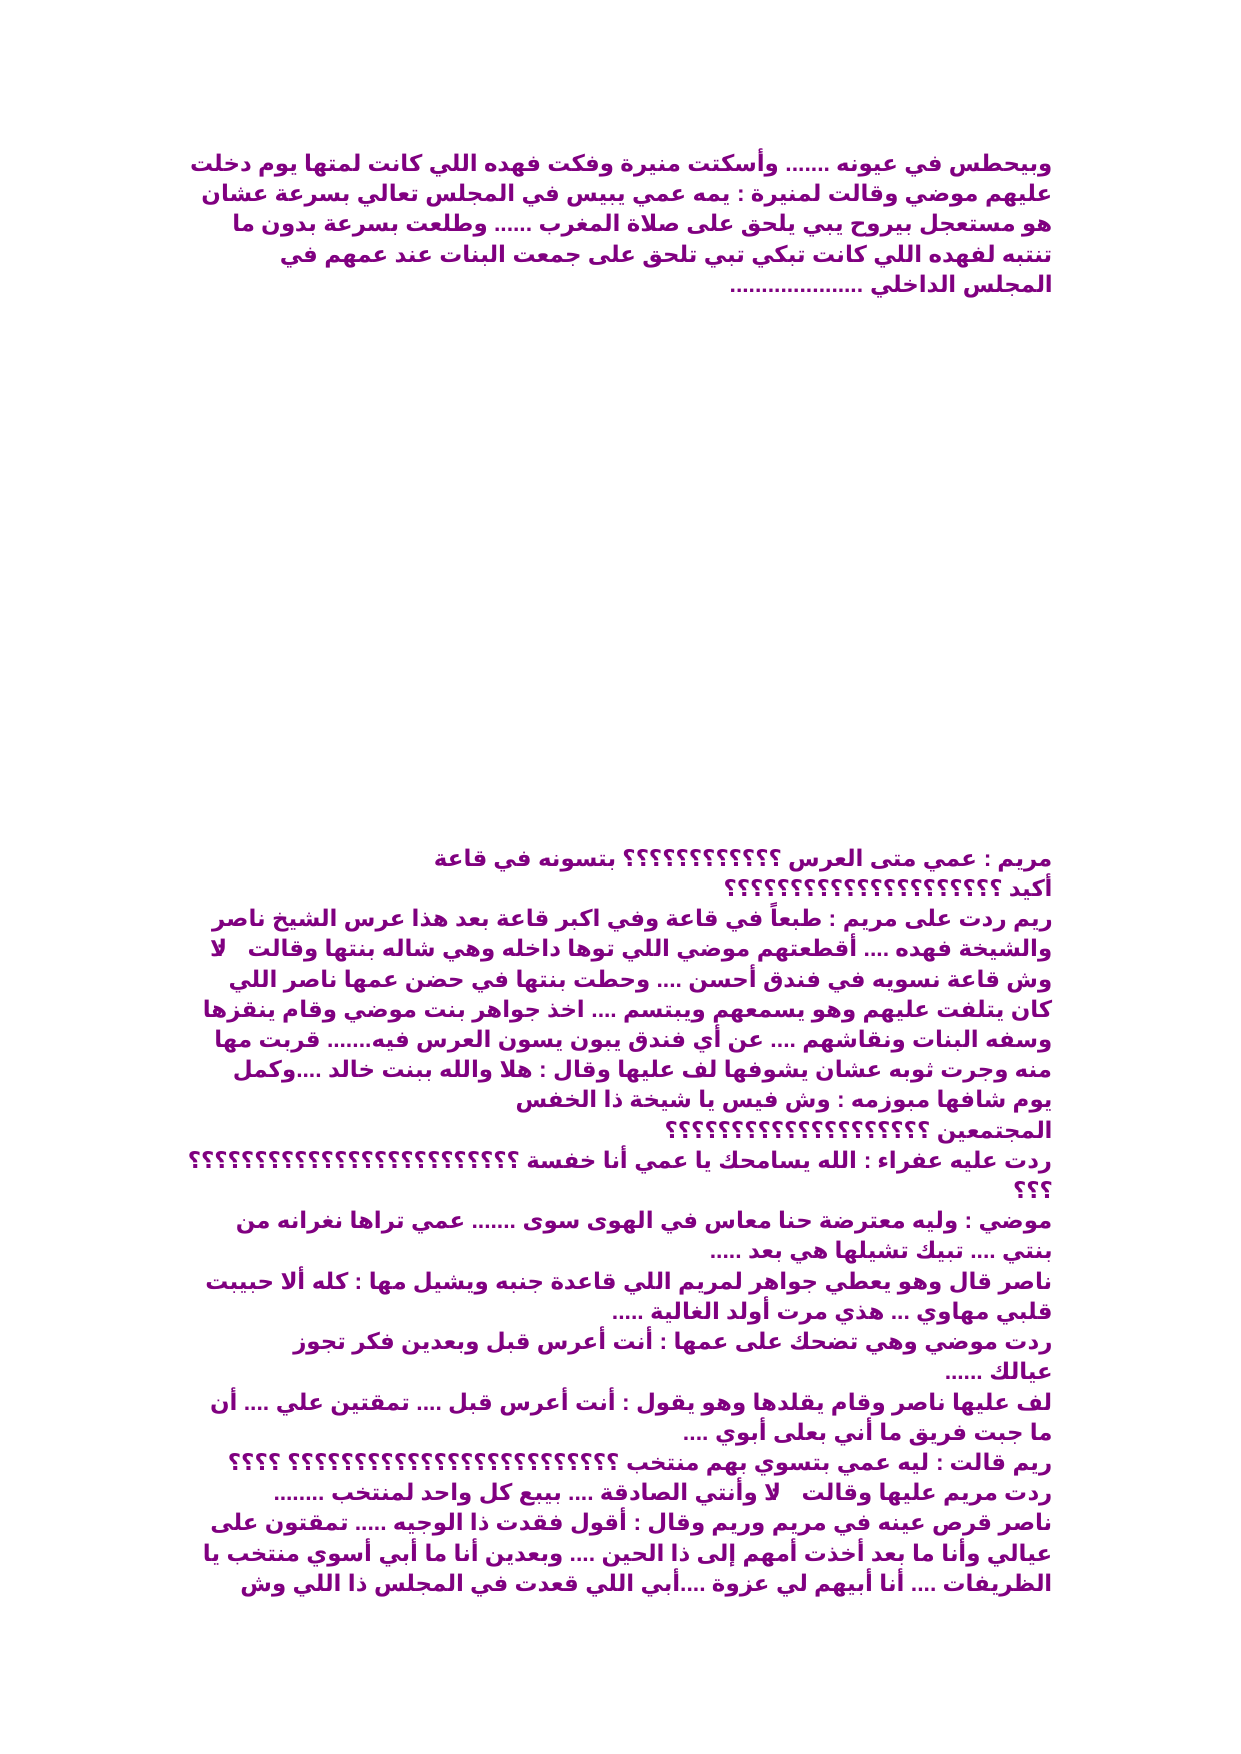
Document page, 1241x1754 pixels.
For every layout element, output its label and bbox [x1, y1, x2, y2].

text [187, 150, 1053, 1596]
